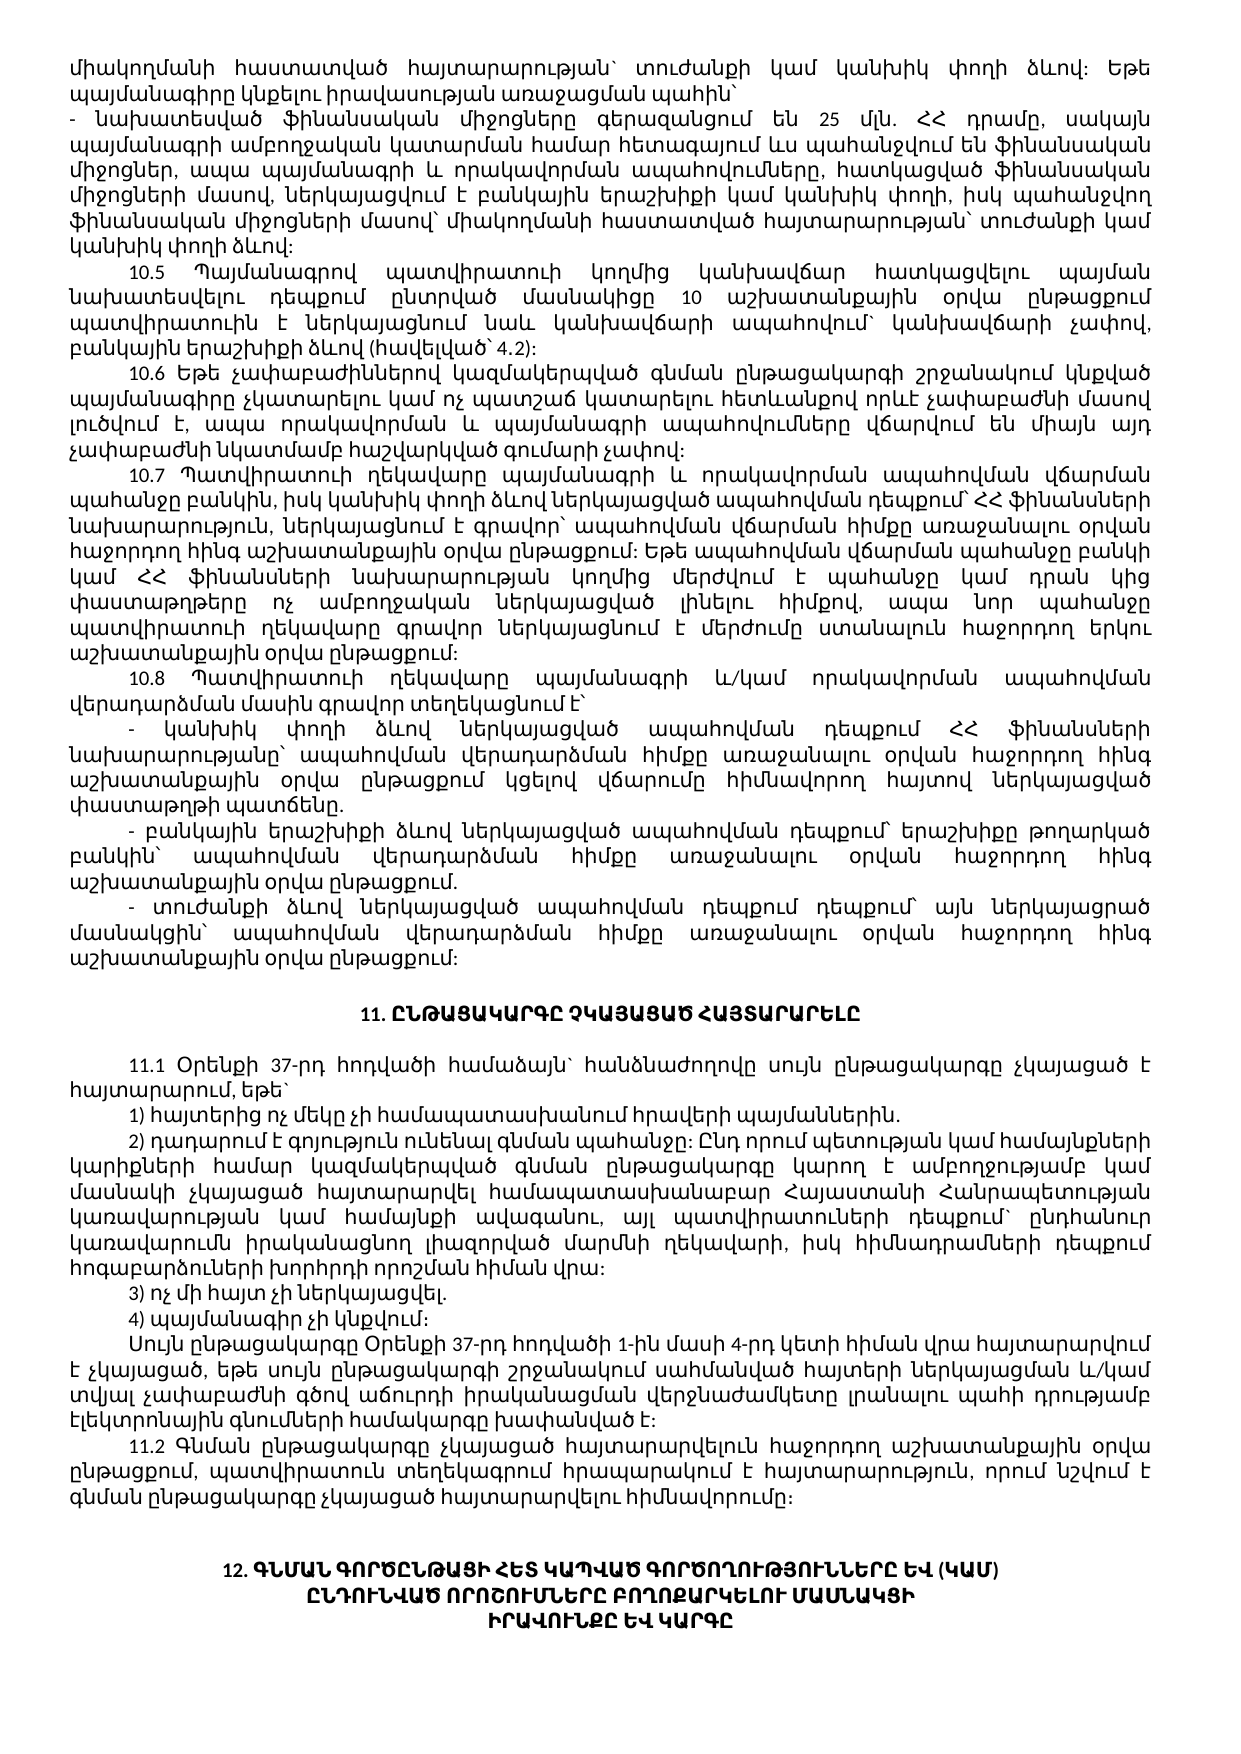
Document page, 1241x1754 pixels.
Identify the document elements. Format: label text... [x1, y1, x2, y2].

text Սույն ընթացակարգը Օրենքի 37-րդ հոդվածի 1-ին մասի 4-րդ կետի հիման վրա հայտարարվում է չկայացած, եթե սույն ընթացակարգի շրջանակում սահմանված հայտերի ներկայացման և/կամ տվյալ չափաբաժնի գծով աճուրդի իրականացման վերջնաժամկետը լրանալու պահի դրությամբ էլեկտրոնային գնումների համակարգը խափանված է: [69, 1331, 1152, 1433]
text 10.4 Եթե գնման ընթացակարգը կազմակերպված է Օրենքի 15-րդ հոդվածի 6-րդ մասի հիման վրա և պայմանագիրը կնքելու իրավասության առաջացման պահին նախատեսված չեն ֆինանսական միջոցներ, ապա որակավորման և պայմանագրի ապահովումները ներկայացվում են միակողմանի հաստատված հայտարարության` տուժանքի կամ կանխիկ փողի ձևով: Եթե պայմանագիրը կնքելու իրավասության առաջացման պահին՝ [69, 56, 1152, 106]
text 2) դադարում է գոյություն ունենալ գնման պահանջը: Ընդ որում պետության կամ համայնքների կարիքների համար կազմակերպված գնման ընթացակարգը կարող է ամբողջությամբ կամ մասնակի չկայացած հայտարարվել համապատասխանաբար Հայաստանի Հանրապետության կառավարության կամ համայնքի ավագանու, այլ պատվիրատուների դեպքում` ընդհանուր կառավարումն իրականացնող լիազորված մարմնի ղեկավարի, իսկ հիմնադրամների դեպքում հոգաբարձուների խորհրդի որոշման հիման վրա: [69, 1128, 1152, 1281]
text - տուժանքի ձևով ներկայացված ապահովման դեպքում դեպքում՝ այն ներկայացրած մասնակցին՝ ապահովման վերադարձման հիմքը առաջանալու օրվան հաջորդող հինգ աշխատանքային օրվա ընթացքում: [69, 894, 1152, 971]
text 10.5 Պայմանագրով պատվիրատուի կողմից կանխավճար հատկացվելու պայման նախատեսվելու դեպքում ընտրված մասնակիցը 10 աշխատանքային օրվա ընթացքում պատվիրատուին է ներկայացնում նաև կանխավճարի ապահովում` կանխավճարի չափով, բանկային երաշխիքի ձևով (հավելված՝ 4․2): [69, 259, 1152, 361]
text 10.8 Պատվիրատուի ղեկավարը պայմանագրի և/կամ որակավորման ապահովման վերադարձման մասին գրավոր տեղեկացնում է՝ [69, 666, 1152, 716]
text 10.6 Եթե չափաբաժիններով կազմակերպված գնման ընթացակարգի շրջանակում կնքված պայմանագիրը չկատարելու կամ ոչ պատշաճ կատարելու հետևանքով որևէ չափաբաժնի մասով լուծվում է, ապա որակավորման և պայմանագրի ապահովումները վճարվում են միայն այդ չափաբաժնի նկատմամբ հաշվարկված գումարի չափով: [69, 361, 1152, 462]
text - բանկային երաշխիքի ձևով ներկայացված ապահովման դեպքում՝ երաշխիքը թողարկած բանկին՝ ապահովման վերադարձման հիմքը առաջանալու օրվան հաջորդող հինգ աշխատանքային օրվա ընթացքում. [69, 818, 1152, 894]
text 3) ոչ մի հայտ չի ներկայացվել. [69, 1281, 1152, 1306]
text 11. ԸՆԹԱՑԱԿԱՐԳԸ ՉԿԱՅԱՑԱԾ ՀԱՅՏԱՐԱՐԵԼԸ [69, 1001, 1152, 1026]
text 4) պայմանագիր չի կնքվում։ [69, 1306, 1152, 1331]
text - կանխիկ փողի ձևով ներկայացված ապահովման դեպքում ՀՀ ֆինանսների նախարարությանը՝ ապահովման վերադարձման հիմքը առաջանալու օրվան հաջորդող հինգ աշխատանքային օրվա ընթացքում կցելով վճարումը հիմնավորող հայտով ներկայացված փաստաթղթի պատճենը. [69, 716, 1152, 818]
text ԸՆԴՈՒՆՎԱԾ ՈՐՈՇՈՒՄՆԵՐԸ ԲՈՂՈՔԱՐԿԵԼՈՒ ՄԱՍՆԱԿՑԻ [69, 1583, 1152, 1608]
text 12. ԳՆՄԱՆ ԳՈՐԾԸՆԹԱՑԻ ՀԵՏ ԿԱՊՎԱԾ ԳՈՐԾՈՂՈՒԹՅՈՒՆՆԵՐԸ ԵՎ (ԿԱՄ) [69, 1558, 1152, 1583]
text 11.2 Գնման ընթացակարգը չկայացած հայտարարվելուն հաջորդող աշխատանքային օրվա ընթացքում, պատվիրատուն տեղեկագրում հրապարակում է հայտարարություն, որում նշվում է գնման ընթացակարգը չկայացած հայտարարվելու հիմնավորումը։ [69, 1433, 1152, 1509]
text 11.1 Օրենքի 37-րդ հոդվածի համաձայն` հանձնաժողովը սույն ընթացակարգը չկայացած է հայտարարում, եթե` [69, 1052, 1152, 1103]
text - նախատեսված ֆինանսական միջոցները գերազանցում են 25 մլն. ՀՀ դրամը, սակայն պայմանագրի ամբողջական կատարման համար հետագայում ևս պահանջվում են ֆինանսական միջոցներ, ապա պայմանագրի և որակավորման ապահովումները, հատկացված ֆինանսական միջոցների մասով, ներկայացվում է բանկային երաշխիքի կամ կանխիկ փողի, իսկ պահանջվող ֆինանսական միջոցների մասով՝ միակողմանի հաստատված հայտարարության՝ տուժանքի կամ կանխիկ փողի ձևով: [69, 106, 1152, 259]
text 10.7 Պատվիրատուի ղեկավարը պայմանագրի և որակավորման ապահովման վճարման պահանջը բանկին, իսկ կանխիկ փողի ձևով ներկայացված ապահովման դեպքում՝ ՀՀ ֆինանսների նախարարություն, ներկայացնում է գրավոր՝ ապահովման վճարման հիմքը առաջանալու օրվան հաջորդող հինգ աշխատանքային օրվա ընթացքում: Եթե ապահովման վճարման պահանջը բանկի կամ ՀՀ ֆինանսների նախարարության կողմից մերժվում է պահանջը կամ դրան կից փաստաթղթերը ոչ ամբողջական ներկայացված լինելու հիմքով, ապա նոր պահանջը պատվիրատուի ղեկավարը գրավոր ներկայացնում է մերժումը ստանալուն հաջորդող երկու աշխատանքային օրվա ընթացքում: [69, 462, 1152, 666]
text 1) հայտերից ոչ մեկը չի համապատասխանում հրավերի պայմաններին. [69, 1103, 1152, 1128]
text ԻՐԱՎՈՒՆՔԸ ԵՎ ԿԱՐԳԸ [69, 1608, 1152, 1634]
